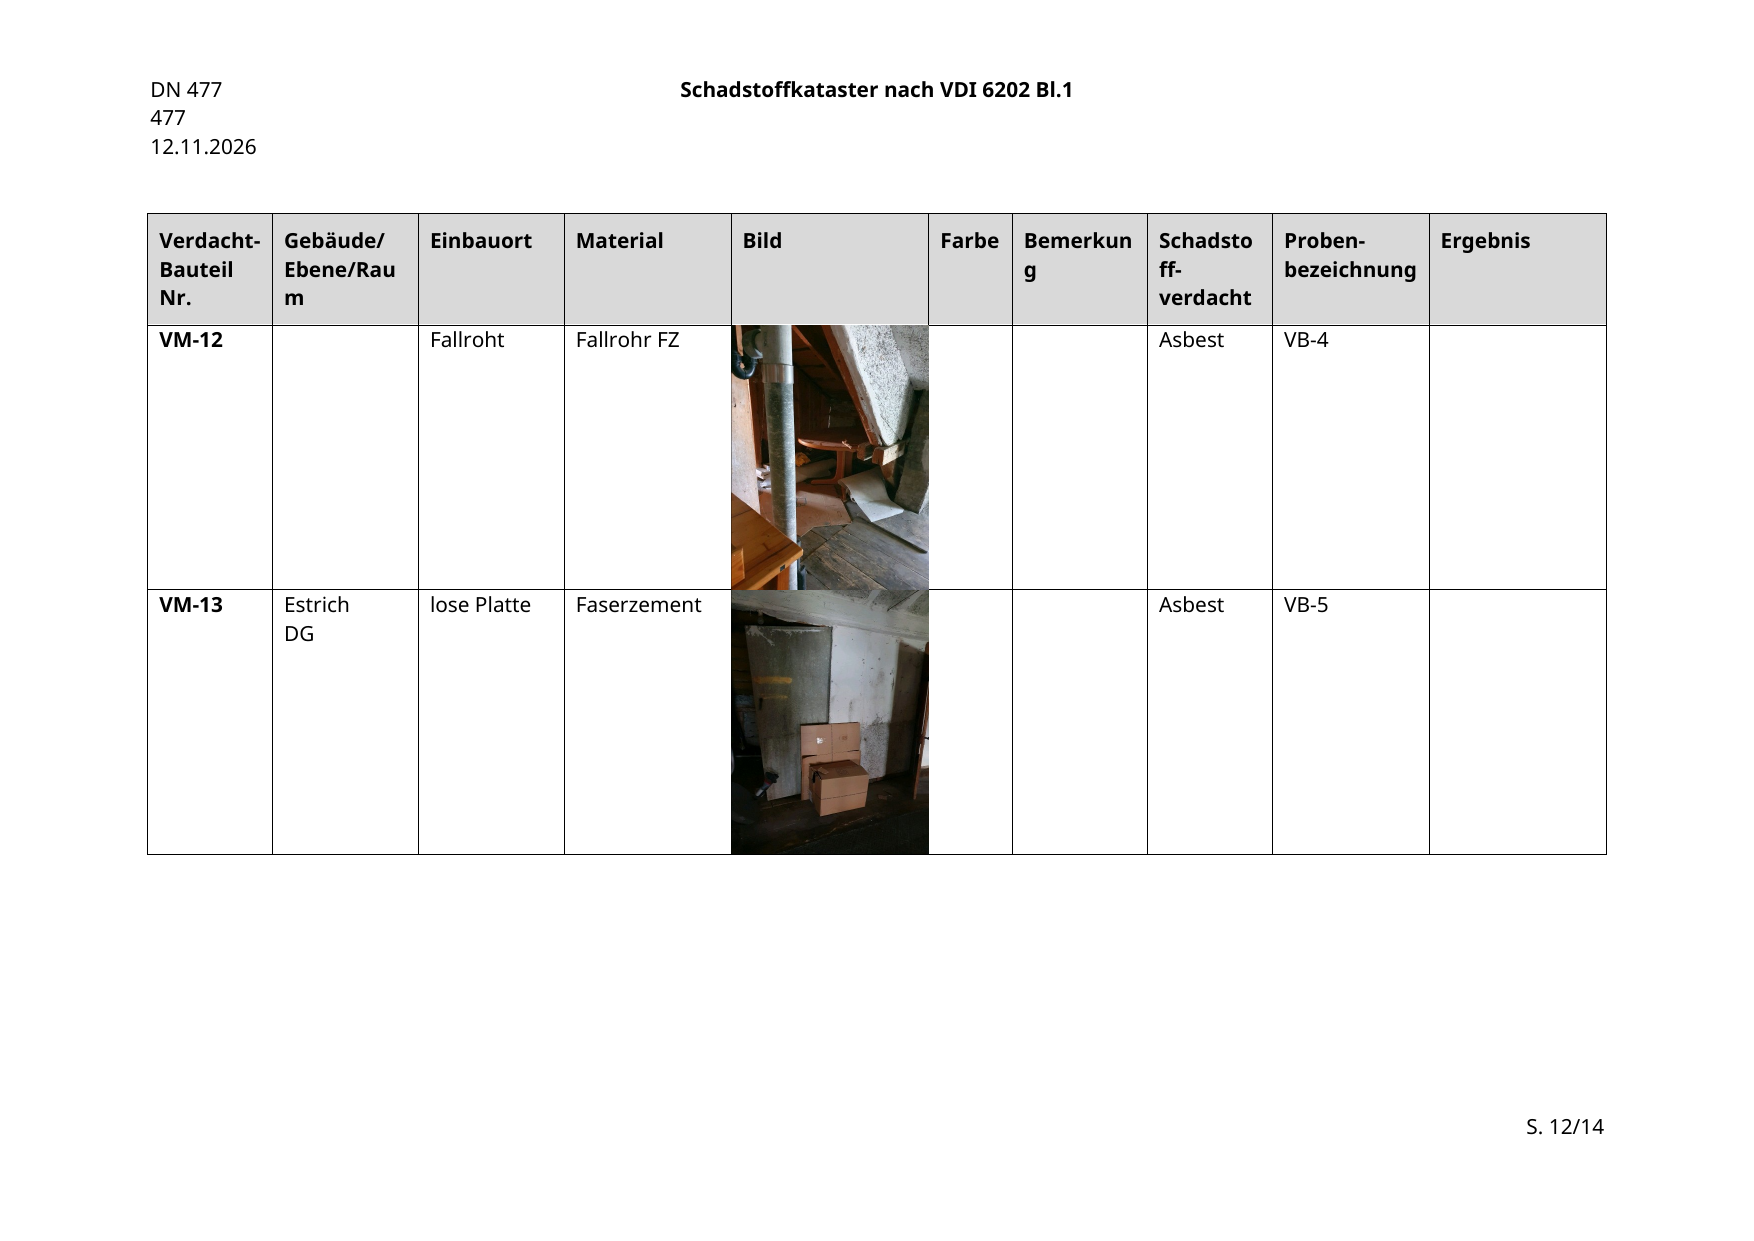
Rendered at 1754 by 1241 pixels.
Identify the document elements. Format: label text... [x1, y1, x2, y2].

table_cell Faserzement [565, 590, 731, 854]
table_cell VB-4 [1273, 326, 1429, 589]
table_cell Asbest [1148, 326, 1272, 589]
table_cell Asbest [1148, 590, 1272, 854]
table_cell [929, 590, 1012, 854]
table_cell Estrich DG [273, 590, 418, 854]
table_header Material [565, 214, 731, 324]
table_cell [929, 326, 1012, 589]
table_cell VB-5 [1273, 590, 1429, 854]
table_cell Fallrohr FZ [565, 326, 731, 589]
table_header Einbauort [419, 214, 564, 324]
table_cell [1013, 590, 1147, 854]
table_header Bemerkung [1013, 214, 1147, 324]
table_header Ergebnis [1430, 214, 1606, 324]
table_cell VM-13 [148, 590, 272, 854]
table_header Gebäude/ Ebene/Raum [273, 214, 418, 324]
table_header Bild [732, 214, 928, 324]
table_cell [1430, 590, 1606, 854]
table_cell [1430, 326, 1606, 589]
table_cell VM-12 [148, 326, 272, 589]
picture [731, 325, 929, 854]
table_cell Fallroht [419, 326, 564, 589]
table_header Schadstoff-verdacht [1148, 214, 1272, 324]
table_header Proben-bezeichnung [1273, 214, 1429, 324]
table_header Verdacht-Bauteil Nr. [148, 214, 272, 324]
table_cell [273, 326, 418, 589]
table_header Farbe [929, 214, 1012, 324]
table_cell [1013, 326, 1147, 589]
table_cell lose Platte [419, 590, 564, 854]
